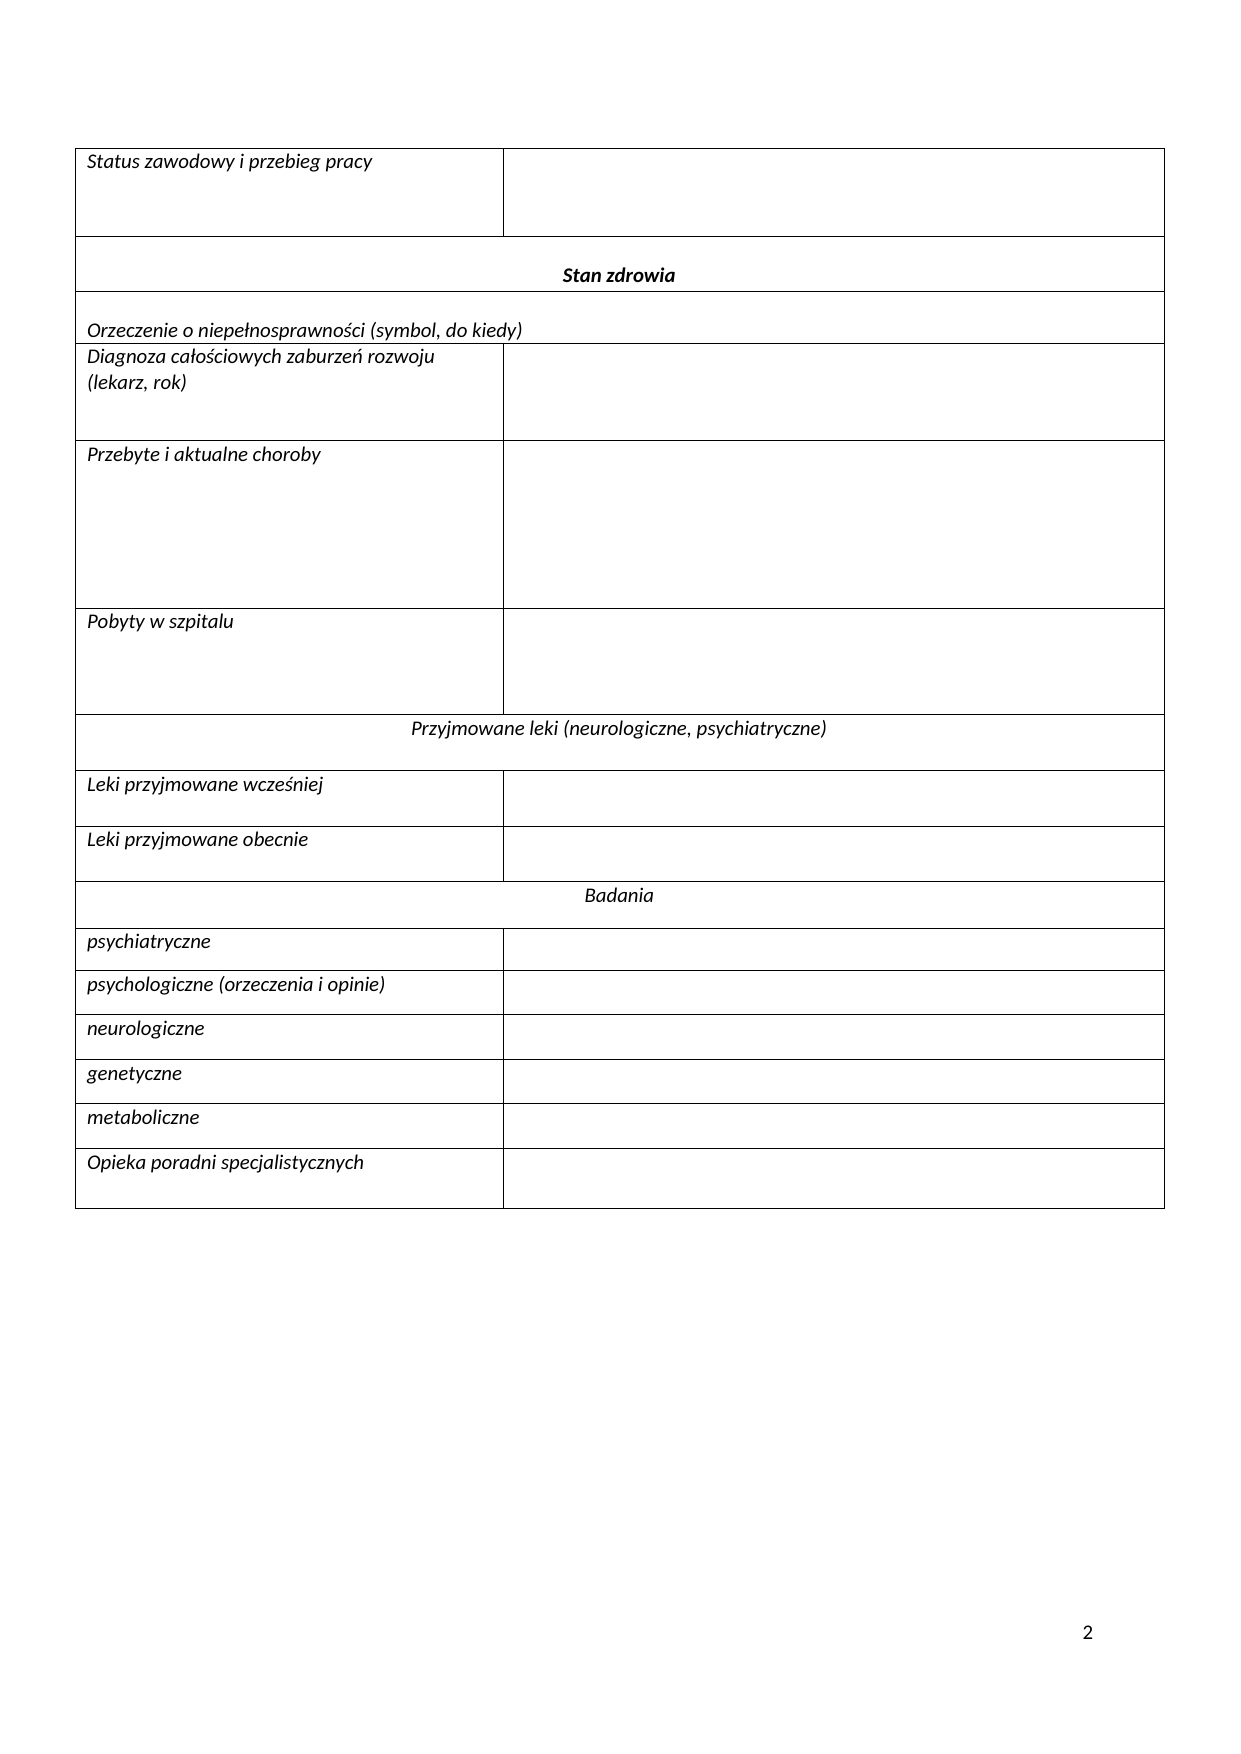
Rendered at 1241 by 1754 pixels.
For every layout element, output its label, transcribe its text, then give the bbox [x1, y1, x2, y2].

table_cell neurologiczne [76, 1015, 503, 1059]
table_cell Badania [76, 882, 1164, 927]
table_cell psychiatryczne [76, 929, 503, 970]
table_cell [504, 149, 1164, 236]
table_cell Przebyte i aktualne choroby [76, 441, 503, 608]
table_cell Pobyty w szpitalu [76, 609, 503, 714]
table_cell Opieka poradni specjalistycznych [76, 1149, 503, 1208]
table_cell Diagnoza całościowych zaburzeń rozwoju (lekarz, rok) [76, 344, 503, 440]
table_cell Leki przyjmowane obecnie [76, 827, 503, 881]
table_cell [504, 609, 1164, 714]
table_cell [504, 1149, 1164, 1208]
table_cell [504, 1015, 1164, 1059]
table_cell Leki przyjmowane wcześniej [76, 771, 503, 826]
table_cell psychologiczne (orzeczenia i opinie) [76, 971, 503, 1014]
table_cell Orzeczenie o niepełnosprawności (symbol, do kiedy) [76, 292, 1164, 343]
table_cell [504, 344, 1164, 440]
table_cell [504, 441, 1164, 608]
table_cell [504, 1060, 1164, 1103]
table_cell [504, 971, 1164, 1014]
table_cell [504, 1104, 1164, 1148]
table_cell Stan zdrowia [76, 237, 1164, 291]
table_cell Status zawodowy i przebieg pracy [76, 149, 503, 236]
table_cell [504, 827, 1164, 881]
table_cell metaboliczne [76, 1104, 503, 1148]
table_cell [504, 929, 1164, 970]
table_cell genetyczne [76, 1060, 503, 1103]
table_cell Przyjmowane leki (neurologiczne, psychiatryczne) [76, 715, 1164, 770]
table_cell [504, 771, 1164, 826]
